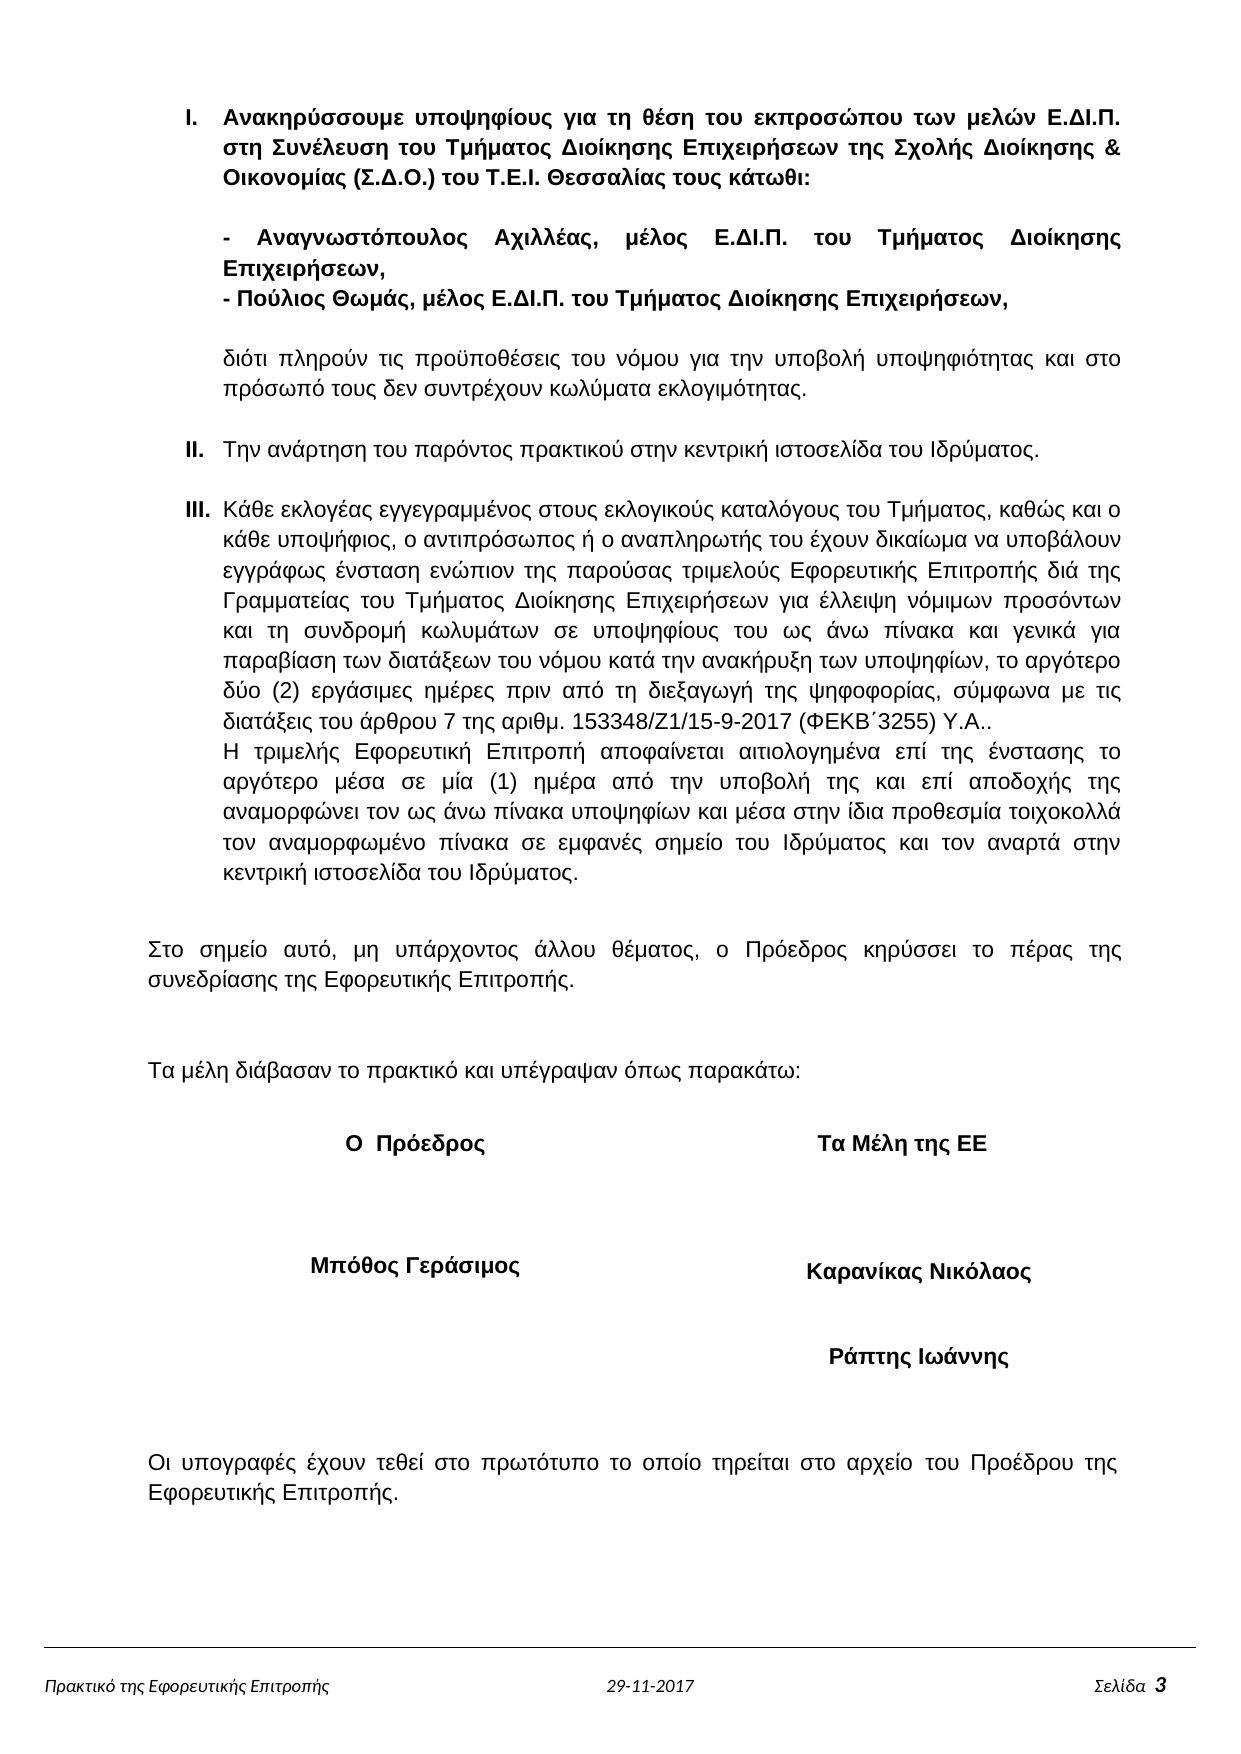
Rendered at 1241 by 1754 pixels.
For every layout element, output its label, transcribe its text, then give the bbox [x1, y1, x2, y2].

list - Πούλιος Θωμάς, μέλος Ε.ΔΙ.Π. του Τμήματος Διοίκησης Επιχειρήσεων, [223, 285, 1122, 311]
text Οι υπογραφές έχουν τεθεί στο πρωτότυπο το οποίο τηρείται στο αρχείο του Προέδρου της Εφορευτικής Επιτροπής. [148, 1447, 1117, 1505]
table_cell Μπόθος Γεράσιμος [136, 1173, 694, 1388]
list - Αναγνωστόπουλος Αχιλλέας, μέλος Ε.ΔΙ.Π. του Τμήματος Διοίκησης Επιχειρήσεων, [223, 224, 1122, 281]
list Η τριμελής Εφορευτική Επιτροπή αποφαίνεται αιτιολογημένα επί της ένστασης το αργότερο μέσα σε μία (1) ημέρα από την υποβολή της και επί αποδοχής της αναμορφώνει τον ως άνω πίνακα υποψηφίων και μέσα στην ίδια προθεσμία τοιχοκολλά τον αναμορφωμένο πίνακα σε εμφανές σημείο του Ιδρύματος και τον αναρτά στην κεντρική ιστοσελίδα του Ιδρύματος. [223, 738, 1122, 885]
table_header Τα Μέλη της ΕΕ [694, 1130, 1111, 1172]
list Κάθε εκλογέας εγγεγραμμένος στους εκλογικούς καταλόγους του Τμήματος, καθώς και ο κάθε υποψήφιος, ο αντιπρόσωπος ή ο αναπληρωτής του έχουν δικαίωμα να υποβάλουν εγγράφως ένσταση ενώπιον της παρούσας τριμελούς Εφορευτικής Επιτροπής διά της Γραμματείας του Τμήματος Διοίκησης Επιχειρήσεων για έλλειψη νόμιμων προσόντων και τη συνδρομή κωλυμάτων σε υποψηφίους του ως άνω πίνακα και γενικά για παραβίαση των διατάξεων του νόμου κατά την ανακήρυξη των υποψηφίων, το αργότερο δύο (2) εργάσιμες ημέρες πριν από τη διεξαγωγή της ψηφοφορίας, σύμφωνα με τις διατάξεις του άρθρου 7 της αριθμ. 153348/Ζ1/15-9-2017 (ΦΕΚΒ΄3255) Υ.Α.. [185, 496, 1122, 734]
text Τα μέλη διάβασαν το πρακτικό και υπέγραψαν όπως παρακάτω: [148, 1057, 1122, 1083]
table_cell Καρανίκας Νικόλαος Ράπτης Ιωάννης [694, 1173, 1111, 1388]
text Στο σημείο αυτό, μη υπάρχοντος άλλου θέματος, ο Πρόεδρος κηρύσσει το πέρας της συνεδρίασης της Εφορευτικής Επιτροπής. [148, 936, 1122, 992]
list διότι πληρούν τις προϋποθέσεις του νόμου για την υποβολή υποψηφιότητας και στο πρόσωπό τους δεν συντρέχουν κωλύματα εκλογιμότητας. [223, 345, 1122, 402]
table_header Ο Πρόεδρος [136, 1130, 694, 1172]
list Ανακηρύσσουμε υποψηφίους για τη θέση του εκπροσώπου των μελών Ε.ΔΙ.Π. στη Συνέλευση του Τμήματος Διοίκησης Επιχειρήσεων της Σχολής Διοίκησης & Οικονομίας (Σ.Δ.Ο.) του Τ.Ε.Ι. Θεσσαλίας τους κάτωθι: [185, 103, 1122, 190]
list Την ανάρτηση του παρόντος πρακτικού στην κεντρική ιστοσελίδα του Ιδρύματος. [185, 436, 1122, 462]
